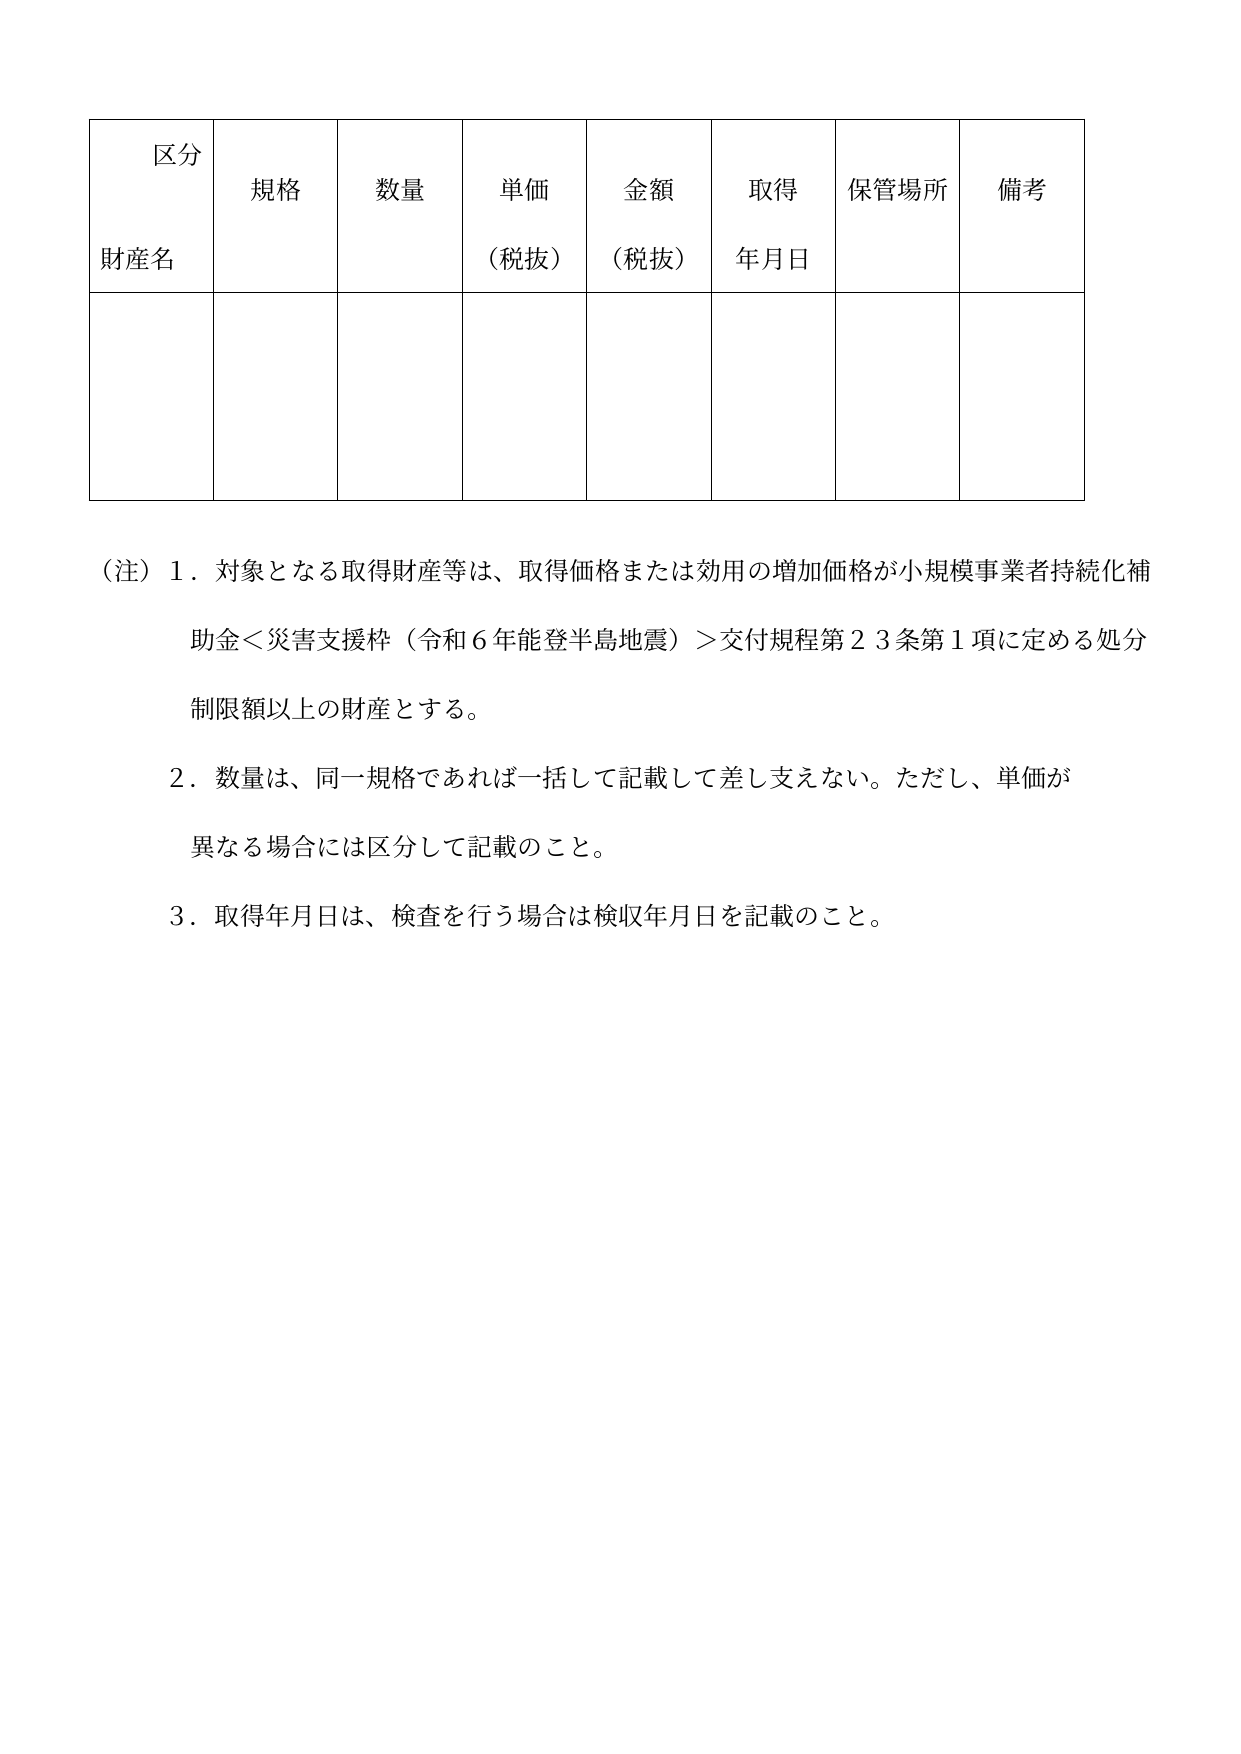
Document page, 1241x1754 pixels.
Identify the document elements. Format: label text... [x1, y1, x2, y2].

table_cell [338, 293, 462, 500]
text ２．数量は、同一規格であれば一括して記載して差し支えない。ただし、単価が [89, 742, 1152, 811]
table_cell [214, 293, 337, 500]
text 異なる場合には区分して記載のこと。 [89, 811, 1152, 880]
table_header 規格 [214, 120, 337, 292]
text ３．取得年月日は、検査を行う場合は検収年月日を記載のこと。 [89, 880, 1152, 949]
text （注）１．対象となる取得財産等は、取得価格または効用の増加価格が小規模事業者持続化補助金＜災害支援枠（令和６年能登半島地震）＞交付規程第２３条第１項に定める処分制限額以上の財産とする。 [89, 535, 1152, 742]
table_cell [587, 293, 711, 500]
table_header 区分 財産名 [90, 120, 213, 292]
table_header 単価 （税抜） [463, 120, 586, 292]
table_cell [960, 293, 1084, 500]
table_cell [836, 293, 959, 500]
table_header 保管場所 [836, 120, 959, 292]
table_header 金額 （税抜） [587, 120, 711, 292]
table_header 取得 年月日 [712, 120, 835, 292]
table_cell [90, 293, 213, 500]
table_cell [712, 293, 835, 500]
table_header 備考 [960, 120, 1084, 292]
table_cell [463, 293, 586, 500]
table_header 数量 [338, 120, 462, 292]
